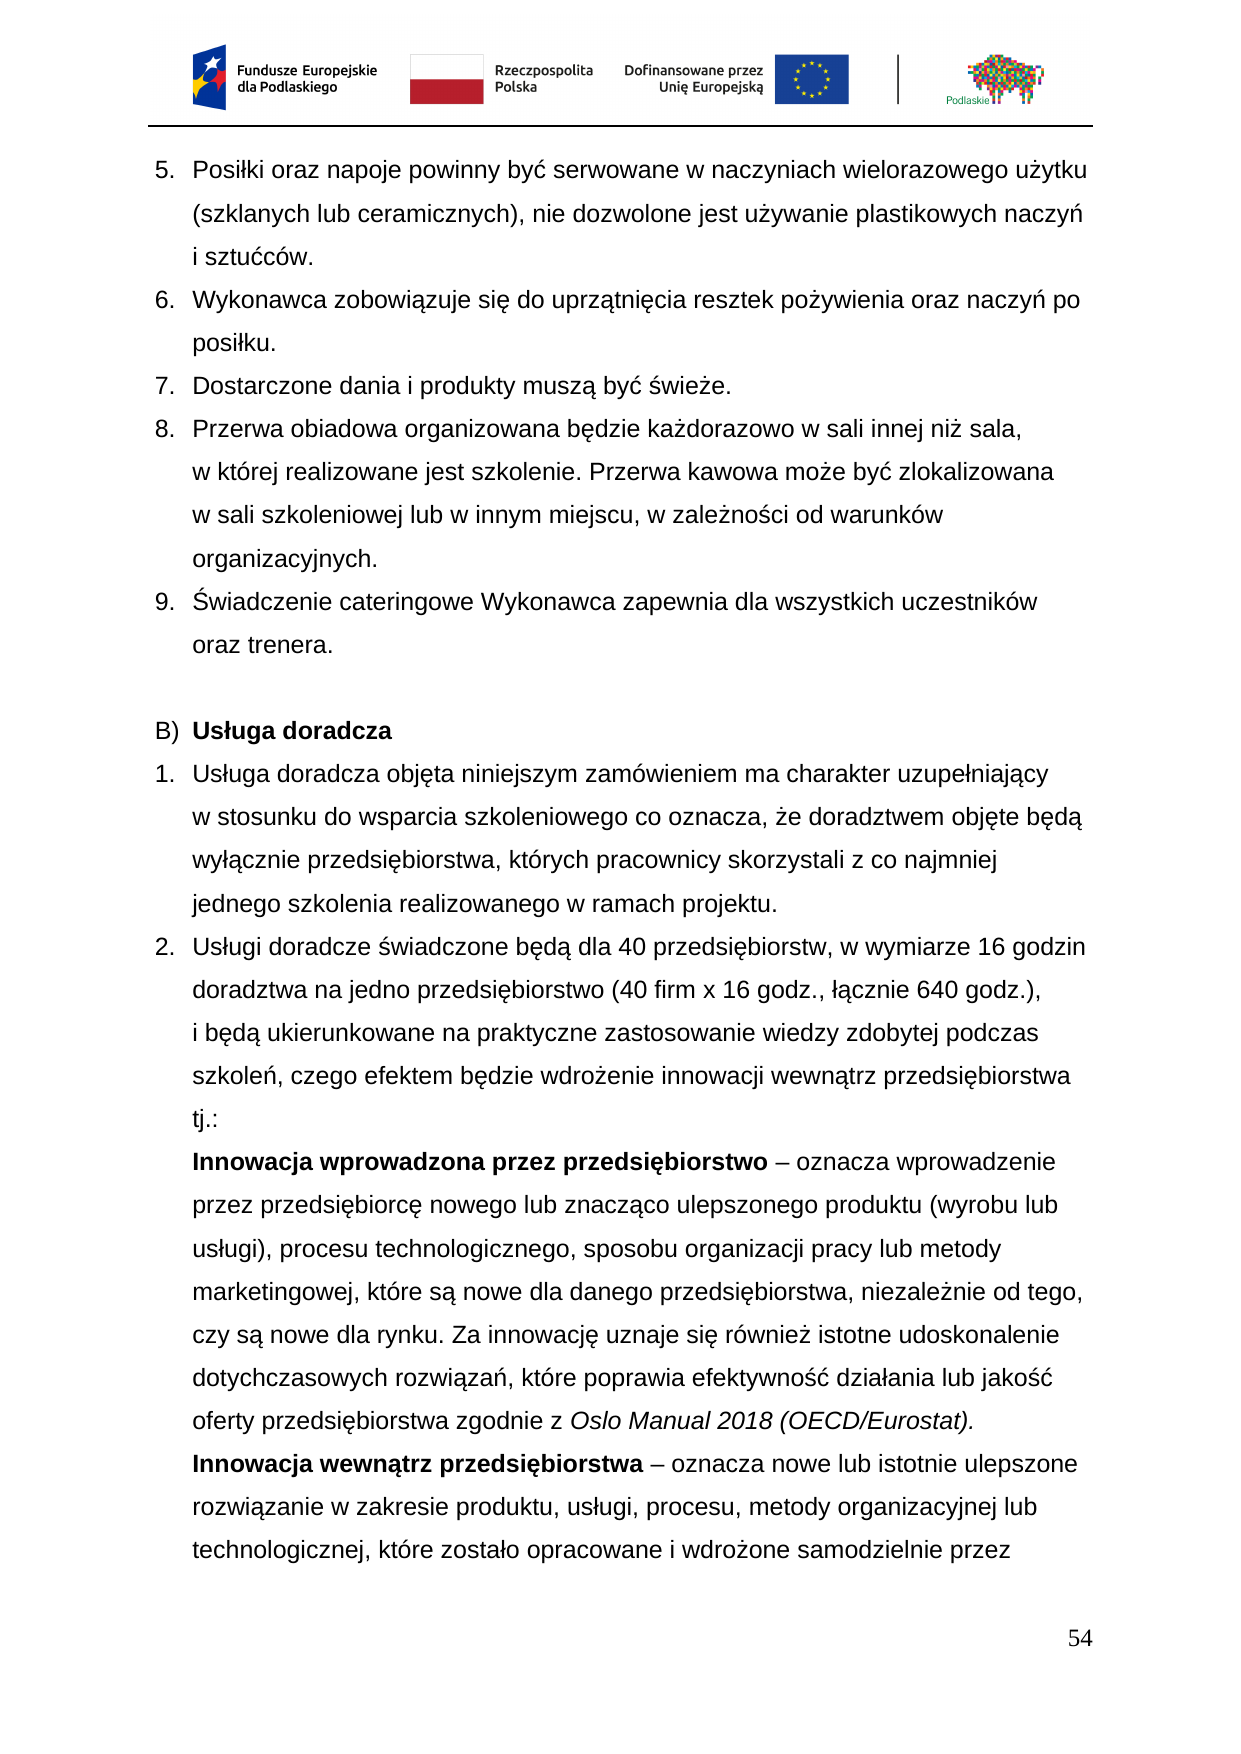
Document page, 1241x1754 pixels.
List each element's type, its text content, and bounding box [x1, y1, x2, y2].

text Innowacja wprowadzona przez przedsiębiorstwo – oznacza wprowadzenie przez przedsiębiorcę nowego lub znacząco ulepszonego produktu (wyrobu lub usługi), procesu technologicznego, sposobu organizacji pracy lub metody marketingowej, które są nowe dla danego przedsiębiorstwa, niezależnie od tego, czy są nowe dla rynku. Za innowację uznaje się również istotne udoskonalenie dotychczasowych rozwiązań, które poprawia efektywność działania lub jakość oferty przedsiębiorstwa zgodnie z Oslo Manual 2018 (OECD/Eurostat). [192, 1147, 1093, 1435]
list Usługa doradcza [154, 716, 1093, 745]
list w której realizowane jest szkolenie. Przerwa kawowa może być zlokalizowana w sali szkoleniowej lub w innym miejscu, w zależności od warunków organizacyjnych. [192, 457, 1093, 572]
list Posiłki oraz napoje powinny być serwowane w naczyniach wielorazowego użytku (szklanych lub ceramicznych), nie dozwolone jest używanie plastikowych naczyń i sztućców. [154, 156, 1093, 271]
list Usługi doradcze świadczone będą dla 40 przedsiębiorstw, w wymiarze 16 godzin doradztwa na jedno przedsiębiorstwo (40 firm x 16 godz., łącznie 640 godz.), i będą ukierunkowane na praktyczne zastosowanie wiedzy zdobytej podczas szkoleń, czego efektem będzie wdrożenie innowacji wewnątrz przedsiębiorstwa tj.: [154, 932, 1093, 1133]
list Wykonawca zobowiązuje się do uprzątnięcia resztek pożywienia oraz naczyń po posiłku. [154, 285, 1093, 357]
list Dostarczone dania i produkty muszą być świeże. [154, 371, 1093, 400]
list Świadczenie cateringowe Wykonawca zapewnia dla wszystkich uczestników oraz trenera. [154, 587, 1093, 659]
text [192, 1449, 1093, 1564]
list Przerwa obiadowa organizowana będzie każdorazowo w sali innej niż sala, [154, 414, 1093, 443]
list Usługa doradcza objęta niniejszym zamówieniem ma charakter uzupełniający w stosunku do wsparcia szkoleniowego co oznacza, że doradztwem objęte będą wyłącznie przedsiębiorstwa, których pracownicy skorzystali z co najmniej jednego szkolenia realizowanego w ramach projektu. [154, 759, 1093, 917]
picture [150, 14, 1090, 124]
